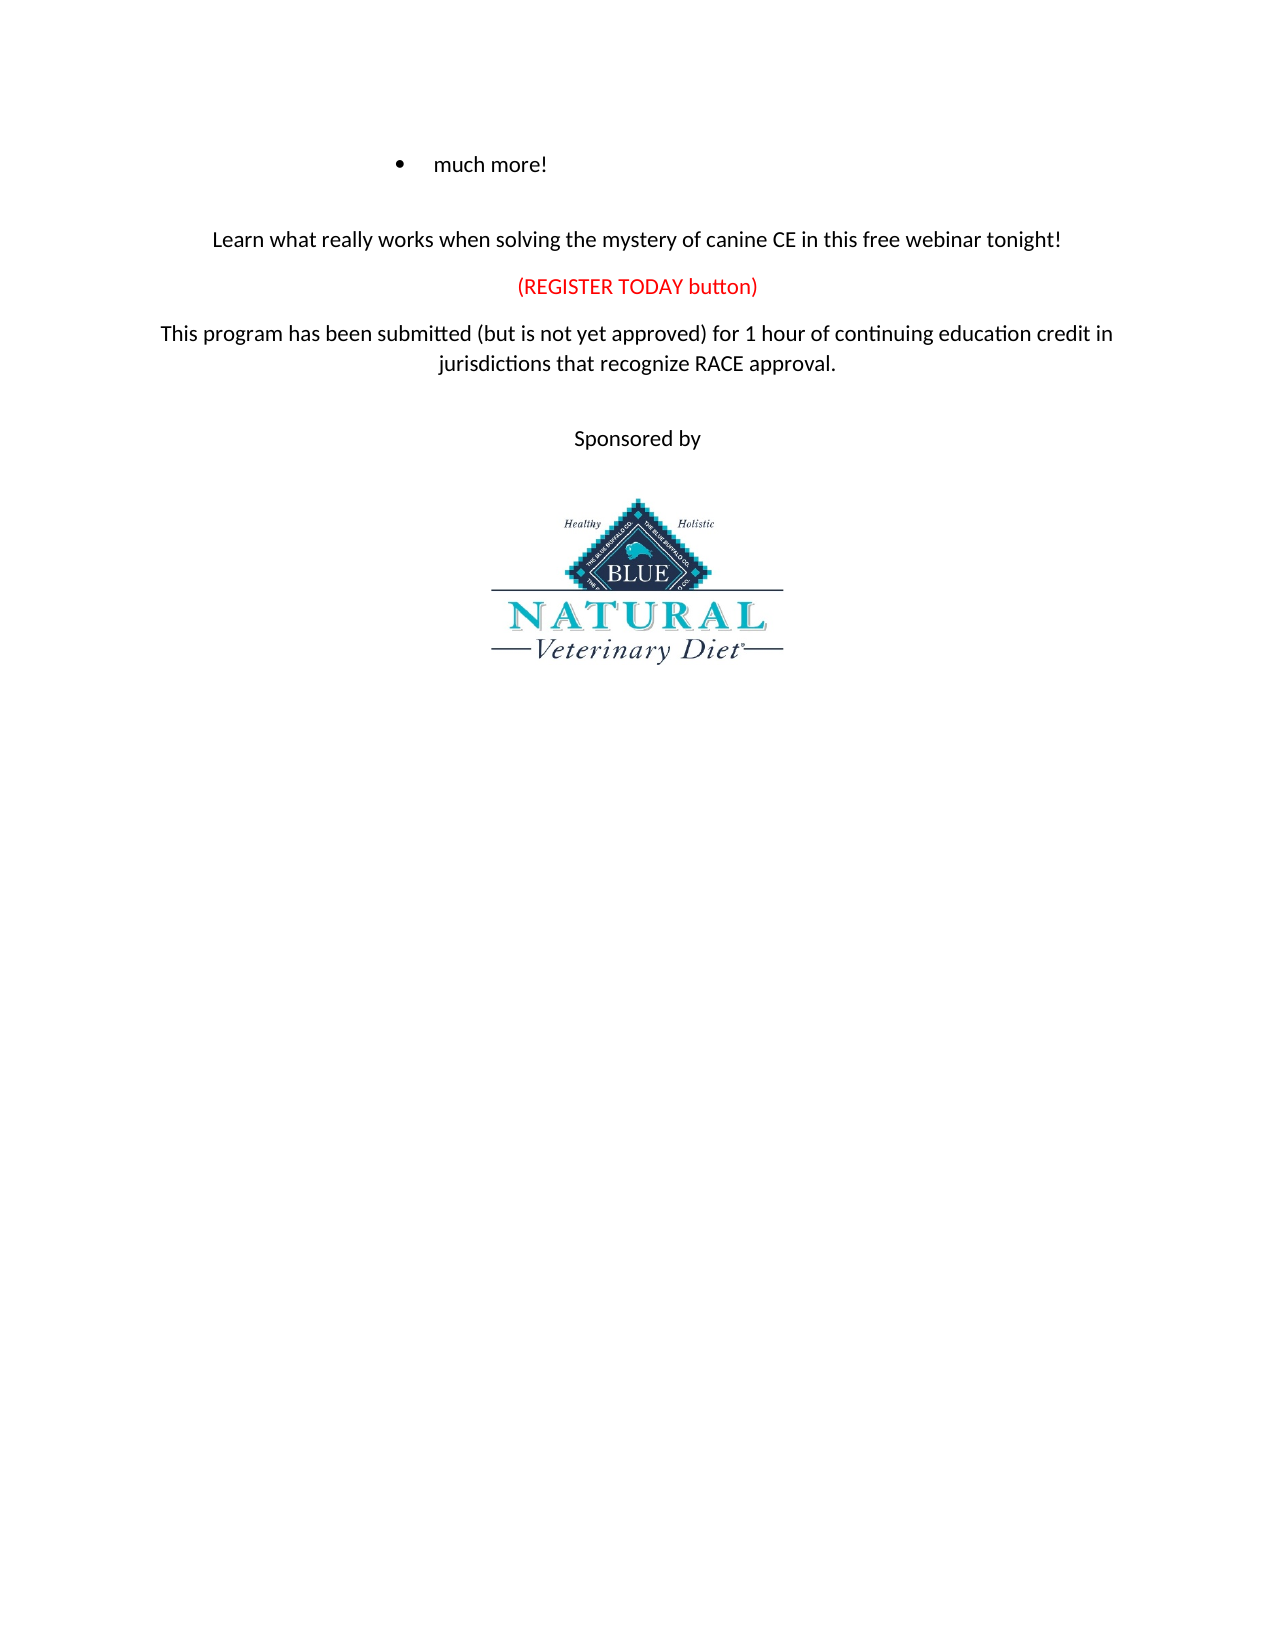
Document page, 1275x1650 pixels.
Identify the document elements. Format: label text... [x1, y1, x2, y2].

text This program has been submitted (but is not yet approved) for 1 hour of continuing education credit in jurisdictions that recognize RACE approval. [150, 319, 1125, 377]
text (REGISTER TODAY button) [150, 272, 1125, 300]
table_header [347, 150, 928, 178]
text Sponsored by [150, 424, 1125, 452]
text Learn what really works when solving the mystery of canine CE in this free webinar tonight! [150, 225, 1125, 253]
picture [491, 479, 784, 665]
